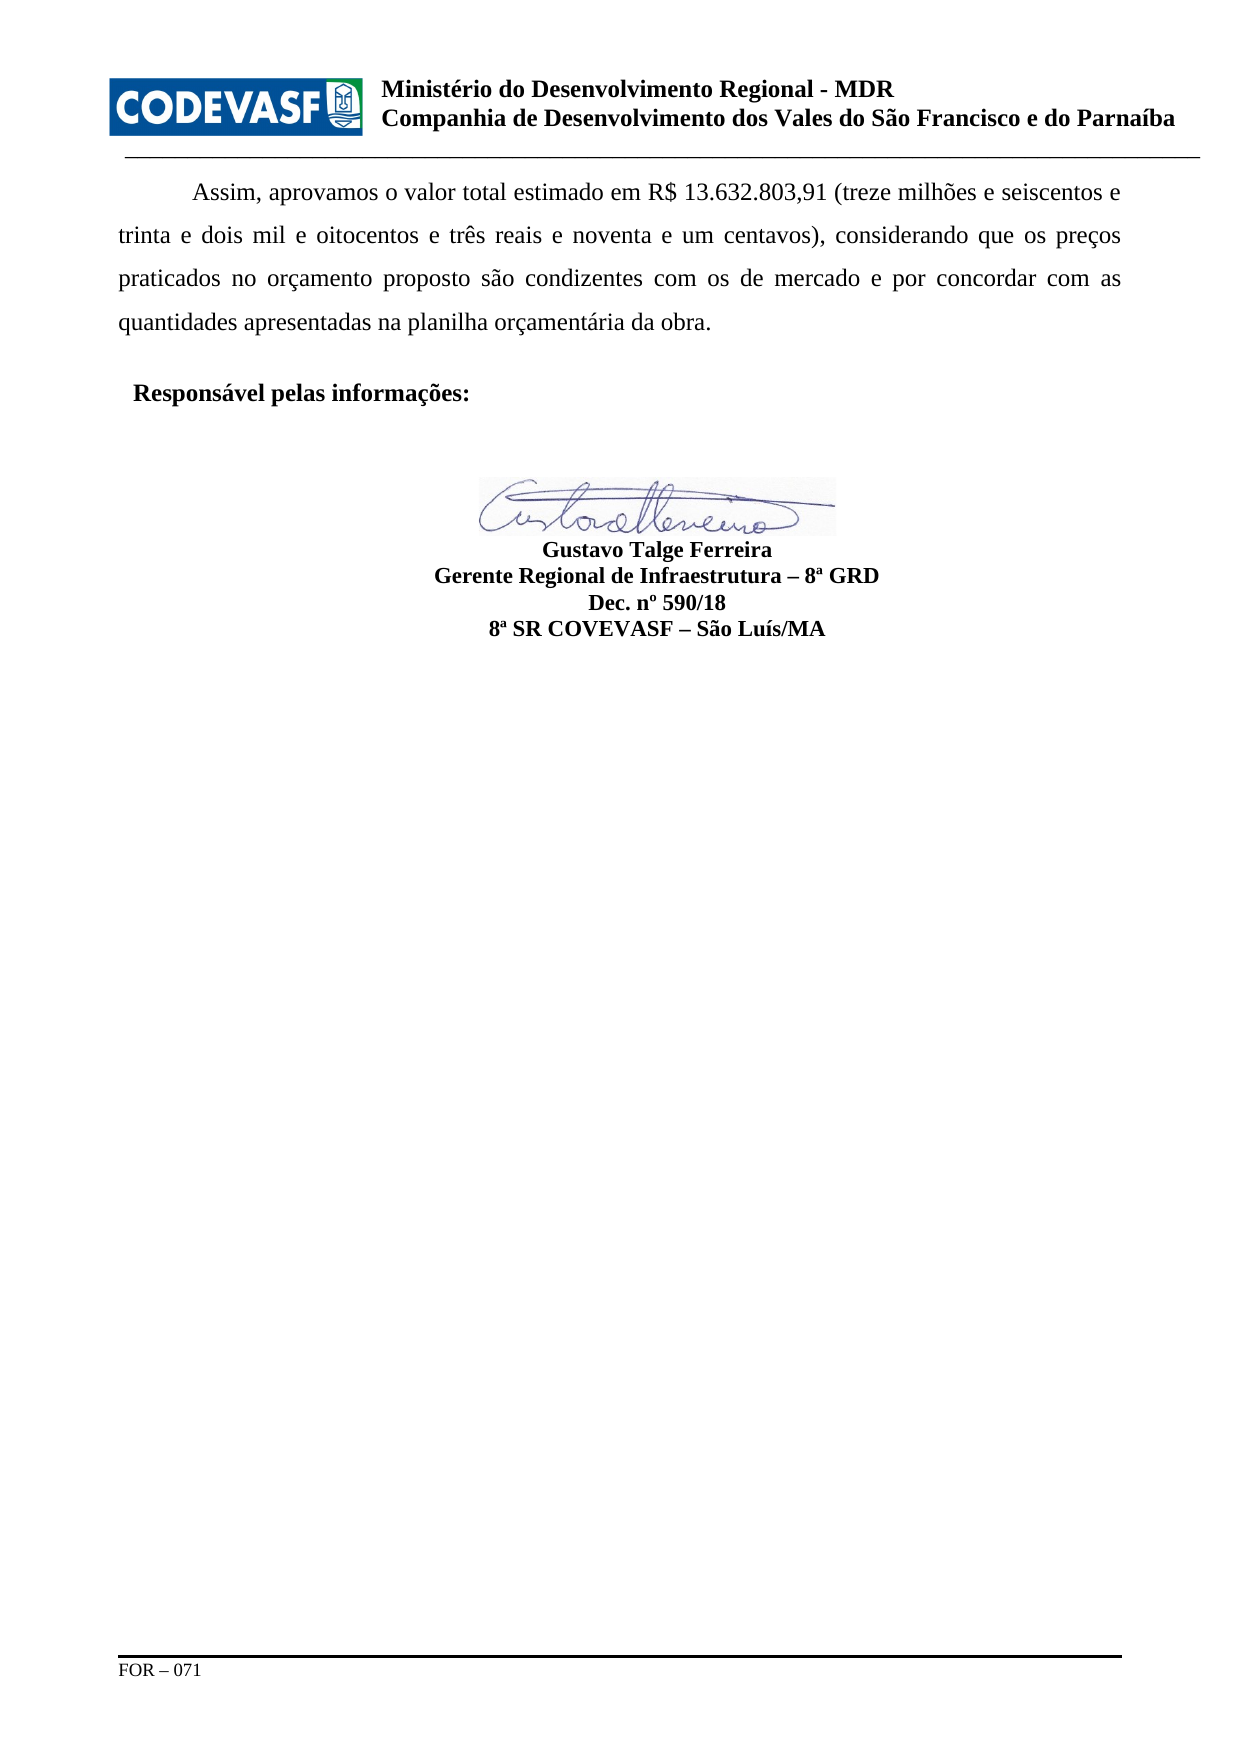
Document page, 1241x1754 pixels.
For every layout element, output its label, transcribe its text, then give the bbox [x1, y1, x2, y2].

list Responsável pelas informações: [133, 378, 1122, 407]
text Gerente Regional de Infraestrutura – 8ª GRD [192, 562, 1122, 588]
text Assim, aprovamos o valor total estimado em R$ 13.632.803,91 (treze milhões e seiscentos e trinta e dois mil e oitocentos e três reais e noventa e um centavos), considerando que os preços praticados no orçamento proposto são condizentes com os de mercado e por concordar com as quantidades apresentadas na planilha orçamentária da obra. [118, 177, 1122, 335]
picture [109, 78, 363, 136]
text Gustavo Talge Ferreira [192, 536, 1122, 562]
picture [478, 477, 837, 536]
text Dec. nº 590/18 [192, 588, 1122, 615]
text 8ª SR COVEVASF – São Luís/MA [192, 615, 1122, 641]
